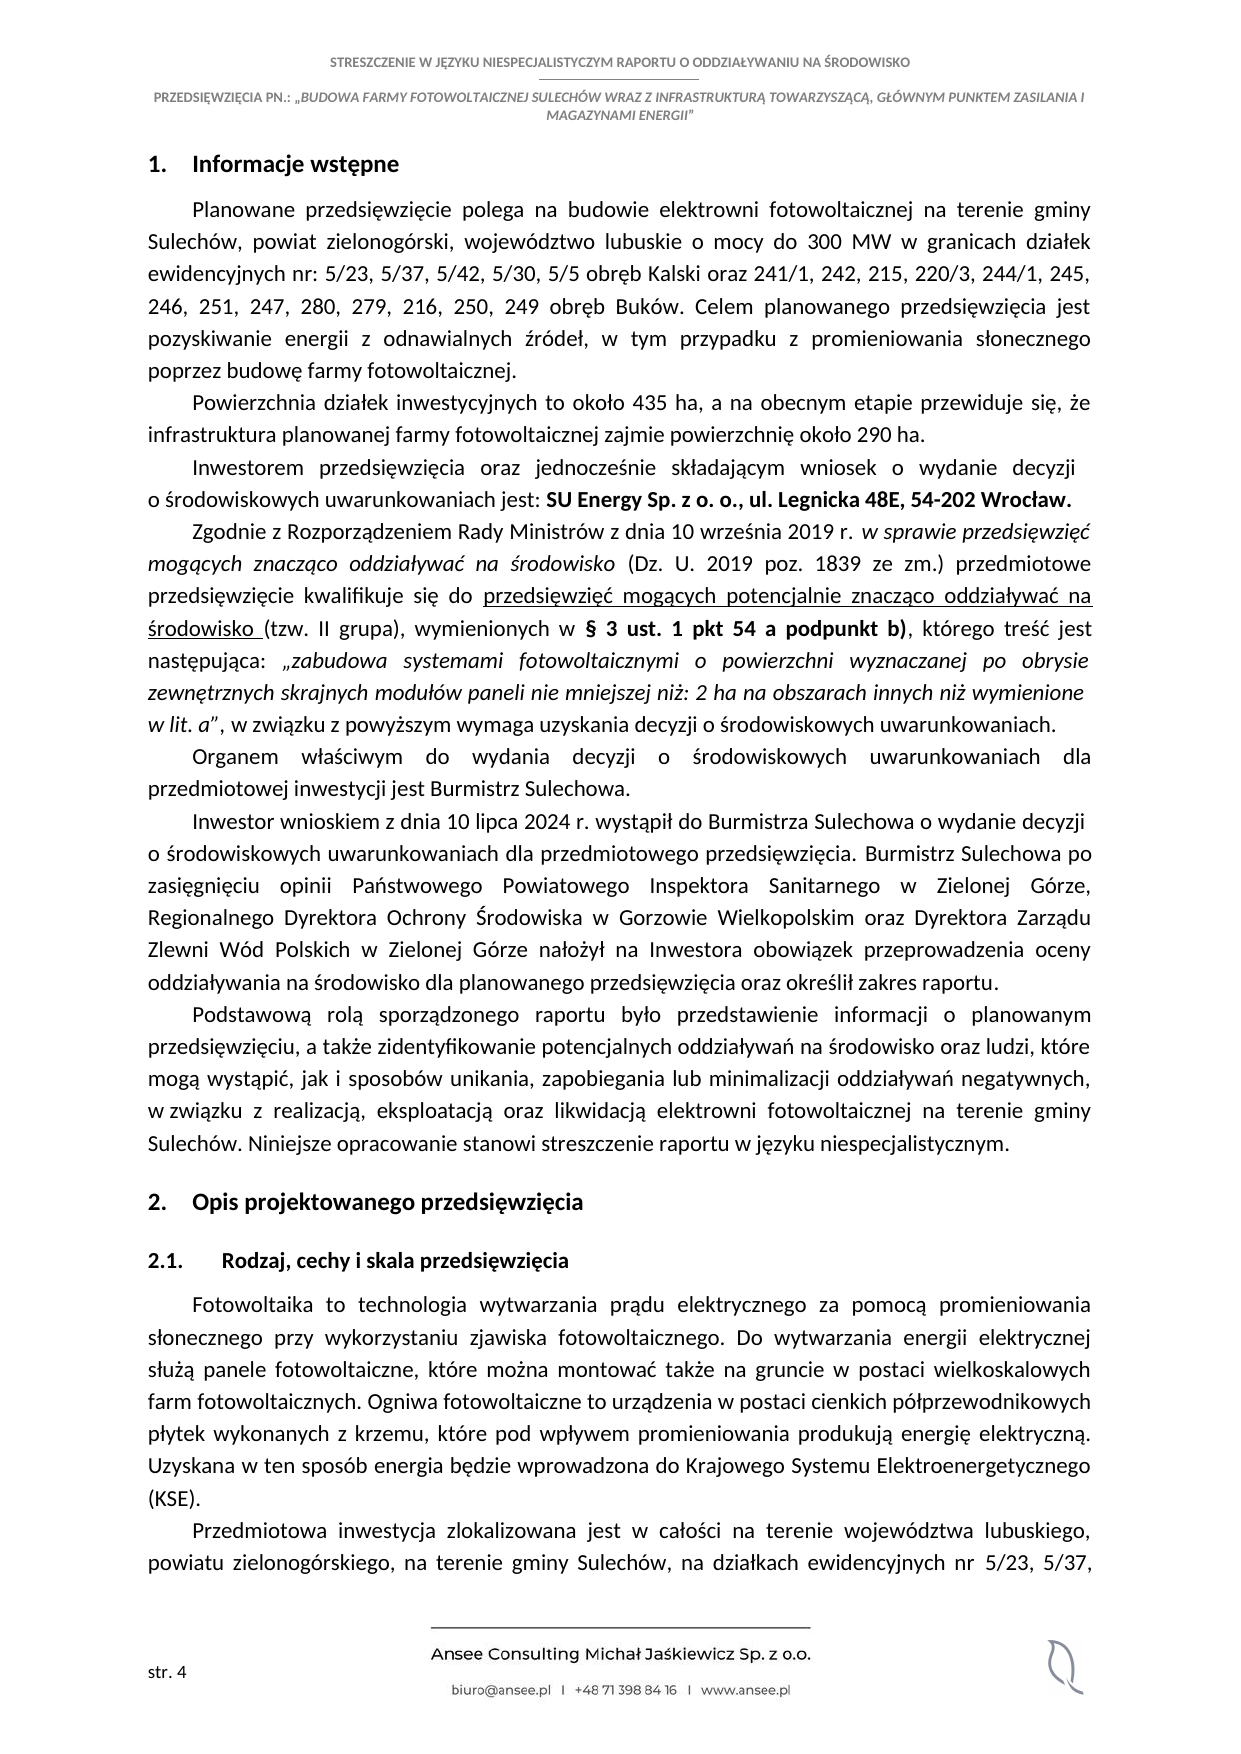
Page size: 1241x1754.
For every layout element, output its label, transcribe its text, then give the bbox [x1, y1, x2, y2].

text Fotowoltaika to technologia wytwarzania prądu elektrycznego za pomocą promieniowania słonecznego przy wykorzystaniu zjawiska fotowoltaicznego. Do wytwarzania energii elektrycznej służą panele fotowoltaiczne, które można montować także na gruncie w postaci wielkoskalowych farm fotowoltaicznych. Ogniwa fotowoltaiczne to urządzenia w postaci cienkich półprzewodnikowych płytek wykonanych z krzemu, które pod wpływem promieniowania produkują energię elektryczną. Uzyskana w ten sposób energia będzie wprowadzona do Krajowego Systemu Elektroenergetycznego (KSE). [148, 1291, 1092, 1512]
picture [1047, 1640, 1084, 1695]
list Opis projektowanego przedsięwzięcia [148, 1186, 1092, 1216]
text Podstawową rolą sporządzonego raportu było przedstawienie informacji o planowanym przedsięwzięciu, a także zidentyfikowanie potencjalnych oddziaływań na środowisko oraz ludzi, które mogą wystąpić, jak i sposobów unikania, zapobiegania lub minimalizacji oddziaływań negatywnych, w związku z realizacją, eksploatacją oraz likwidacją elektrowni fotowoltaicznej na terenie gminy Sulechów. Niniejsze opracowanie stanowi streszczenie raportu w języku niespecjalistycznym. [148, 1000, 1092, 1157]
text Zgodnie z Rozporządzeniem Rady Ministrów z dnia 10 września 2019 r. w sprawie przedsięwzięć mogących znacząco oddziaływać na środowisko (Dz. U. 2019 poz. 1839 ze zm.) przedmiotowe przedsięwzięcie kwalifikuje się do przedsięwzięć mogących potencjalnie znacząco oddziaływać na środowisko (tzw. II grupa), wymienionych w § 3 ust. 1 pkt 54 a podpunkt b), którego treść jest następująca: „zabudowa systemami fotowoltaicznymi o powierzchni wyznaczanej po obrysie zewnętrznych skrajnych modułów paneli nie mniejszej niż: 2 ha na obszarach innych niż wymienione w lit. a”, w związku z powyższym wymaga uzyskania decyzji o środowiskowych uwarunkowaniach. [148, 517, 1092, 738]
picture [407, 1595, 830, 1733]
list Informacje wstępne [148, 148, 1092, 178]
list Rodzaj, cechy i skala przedsięwzięcia [148, 1246, 1092, 1274]
text Inwestorem przedsięwzięcia oraz jednocześnie składającym wniosek o wydanie decyzji o środowiskowych uwarunkowaniach jest: SU Energy Sp. z o. o., ul. Legnicka 48E, 54-202 Wrocław. [148, 453, 1092, 513]
text Inwestor wnioskiem z dnia 10 lipca 2024 r. wystąpił do Burmistrza Sulechowa o wydanie decyzji o środowiskowych uwarunkowaniach dla przedmiotowego przedsięwzięcia. Burmistrz Sulechowa po zasięgnięciu opinii Państwowego Powiatowego Inspektora Sanitarnego w Zielonej Górze, Regionalnego Dyrektora Ochrony Środowiska w Gorzowie Wielkopolskim oraz Dyrektora Zarządu Zlewni Wód Polskich w Zielonej Górze nałożył na Inwestora obowiązek przeprowadzenia oceny oddziaływania na środowisko dla planowanego przedsięwzięcia oraz określił zakres raportu. [148, 807, 1092, 996]
text Organem właściwym do wydania decyzji o środowiskowych uwarunkowaniach dla przedmiotowej inwestycji jest Burmistrz Sulechowa. [148, 742, 1092, 803]
text Powierzchnia działek inwestycyjnych to około 435 ha, a na obecnym etapie przewiduje się, że infrastruktura planowanej farmy fotowoltaicznej zajmie powierzchnię około 290 ha. [148, 388, 1092, 448]
text Planowane przedsięwzięcie polega na budowie elektrowni fotowoltaicznej na terenie gminy Sulechów, powiat zielonogórski, województwo lubuskie o mocy do 300 MW w granicach działek ewidencyjnych nr: 5/23, 5/37, 5/42, 5/30, 5/5 obręb Kalski oraz 241/1, 242, 215, 220/3, 244/1, 245, 246, 251, 247, 280, 279, 216, 250, 249 obręb Buków. Celem planowanego przedsięwzięcia jest pozyskiwanie energii z odnawialnych źródeł, w tym przypadku z promieniowania słonecznego poprzez budowę farmy fotowoltaicznej. [148, 195, 1092, 384]
